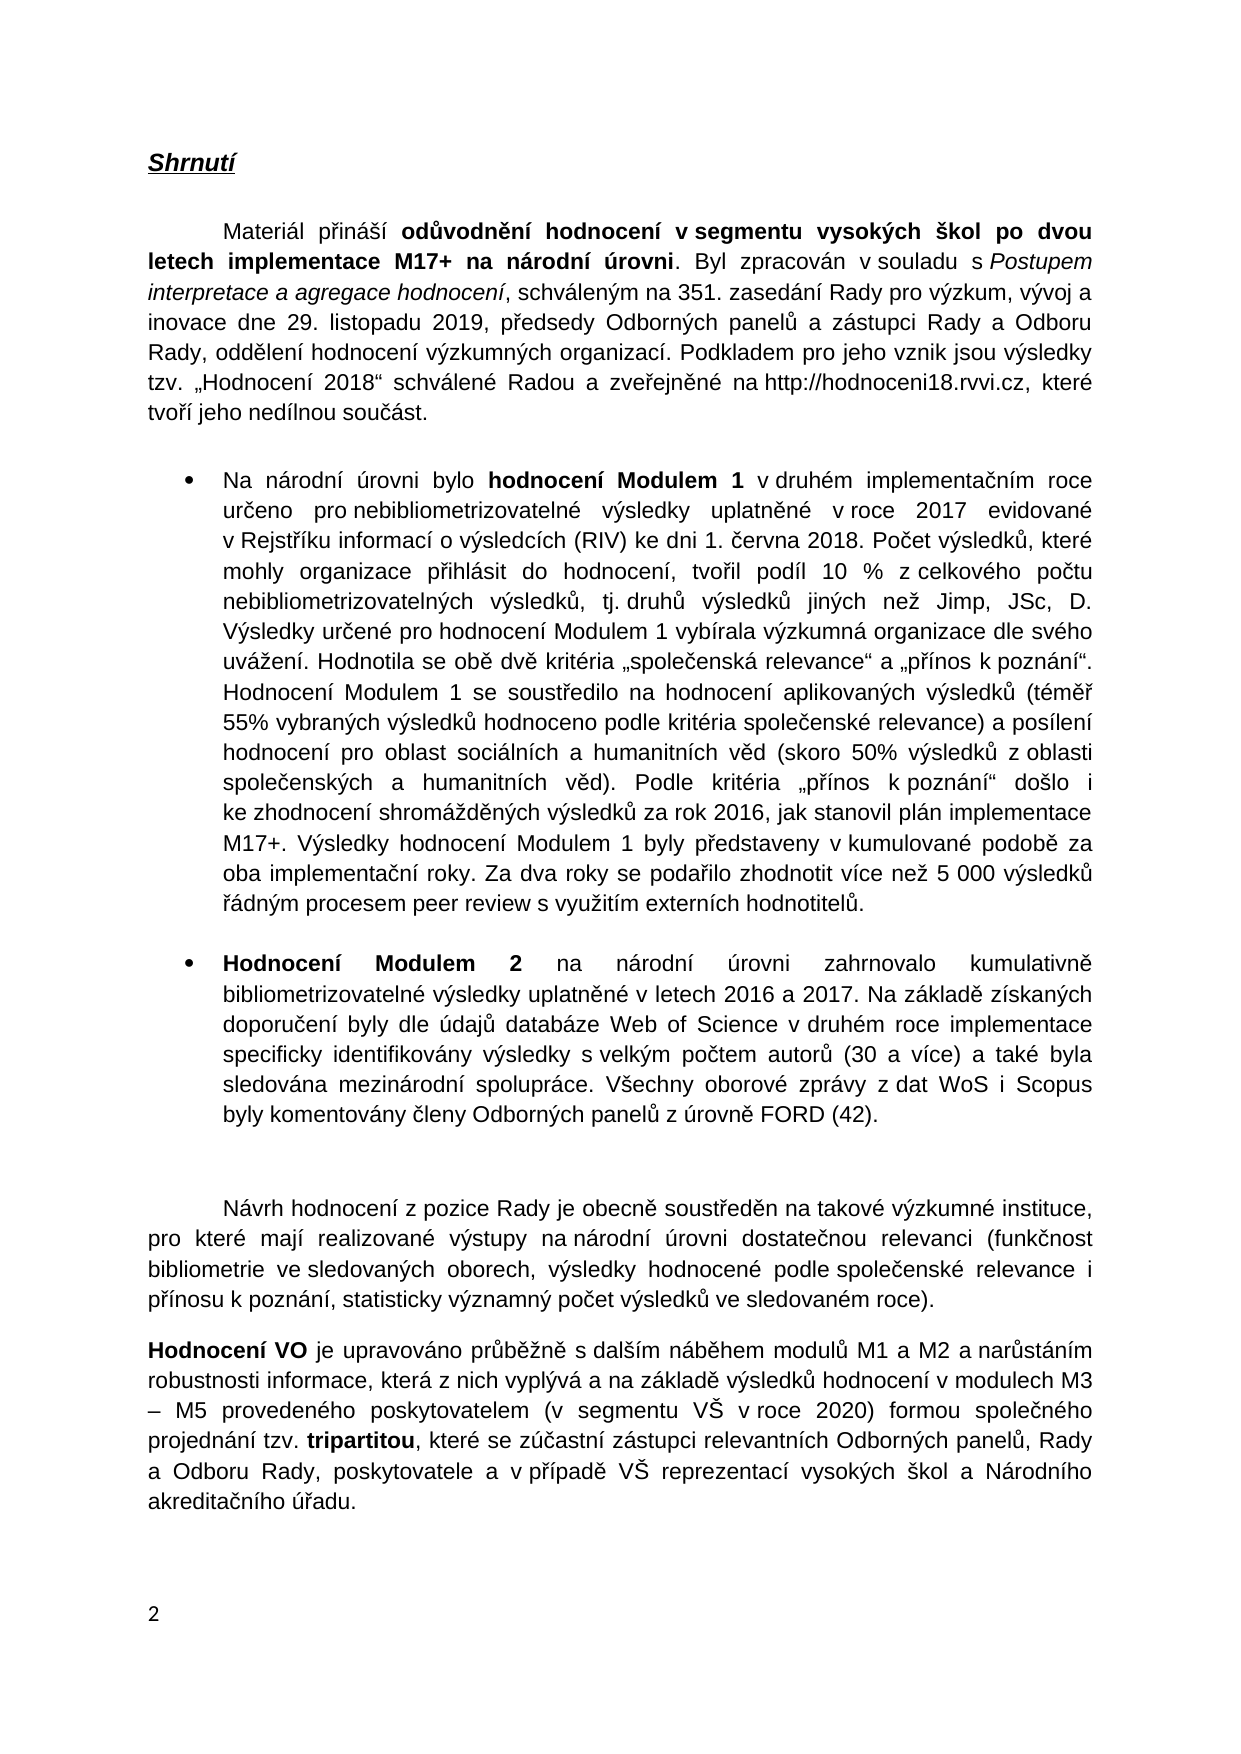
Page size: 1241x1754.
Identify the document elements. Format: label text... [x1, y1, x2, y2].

list Hodnocení Modulem 2 na národní úrovni zahrnovalo kumulativně bibliometrizovatelné výsledky uplatněné v letech 2016 a 2017. Na základě získaných doporučení byly dle údajů databáze Web of Science v druhém roce implementace specificky identifikovány výsledky s velkým počtem autorů (30 a více) a také byla sledována mezinárodní spolupráce. Všechny oborové zprávy z dat WoS i Scopus byly komentovány členy Odborných panelů z úrovně FORD (42). [185, 950, 1093, 1128]
text Shrnutí [148, 148, 1093, 176]
text Hodnocení VO je upravováno průběžně s dalším náběhem modulů M1 a M2 a narůstáním robustnosti informace, která z nich vyplývá a na základě výsledků hodnocení v modulech M3 – M5 provedeného poskytovatelem (v segmentu VŠ v roce 2020) formou společného projednání tzv. tripartitou, které se zúčastní zástupci relevantních Odborných panelů, Rady a Odboru Rady, poskytovatele a v případě VŠ reprezentací vysokých škol a Národního akreditačního úřadu. [148, 1337, 1093, 1514]
text Materiál přináší odůvodnění hodnocení v segmentu vysokých škol po dvou letech implementace M17+ na národní úrovni. Byl zpracován v souladu s Postupem interpretace a agregace hodnocení, schváleným na 351. zasedání Rady pro výzkum, vývoj a inovace dne 29. listopadu 2019, předsedy Odborných panelů a zástupci Rady a Odboru Rady, oddělení hodnocení výzkumných organizací. Podkladem pro jeho vznik jsou výsledky tzv. „Hodnocení 2018“ schválené Radou a zveřejněné na http://hodnoceni18.rvvi.cz, které tvoří jeho nedílnou součást. [148, 218, 1093, 426]
list Na národní úrovni bylo hodnocení Modulem 1 v druhém implementačním roce určeno pro nebibliometrizovatelné výsledky uplatněné v roce 2017 evidované v Rejstříku informací o výsledcích (RIV) ke dni 1. června 2018. Počet výsledků, které mohly organizace přihlásit do hodnocení, tvořil podíl 10 % z celkového počtu nebibliometrizovatelných výsledků, tj. druhů výsledků jiných než Jimp, JSc, D. Výsledky určené pro hodnocení Modulem 1 vybírala výzkumná organizace dle svého uvážení. Hodnotila se obě dvě kritéria „společenská relevance“ a „přínos k poznání“. Hodnocení Modulem 1 se soustředilo na hodnocení aplikovaných výsledků (téměř 55% vybraných výsledků hodnoceno podle kritéria společenské relevance) a posílení hodnocení pro oblast sociálních a humanitních věd (skoro 50% výsledků z oblasti společenských a humanitních věd). Podle kritéria „přínos k poznání“ došlo i ke zhodnocení shromážděných výsledků za rok 2016, jak stanovil plán implementace M17+. Výsledky hodnocení Modulem 1 byly představeny v kumulované podobě za oba implementační roky. Za dva roky se podařilo zhodnotit více než 5 000 výsledků řádným procesem peer review s využitím externích hodnotitelů. [185, 467, 1093, 916]
text Návrh hodnocení z pozice Rady je obecně soustředěn na takové výzkumné instituce, pro které mají realizované výstupy na národní úrovni dostatečnou relevanci (funkčnost bibliometrie ve sledovaných oborech, výsledky hodnocené podle společenské relevance i přínosu k poznání, statisticky významný počet výsledků ve sledovaném roce). [148, 1195, 1093, 1312]
